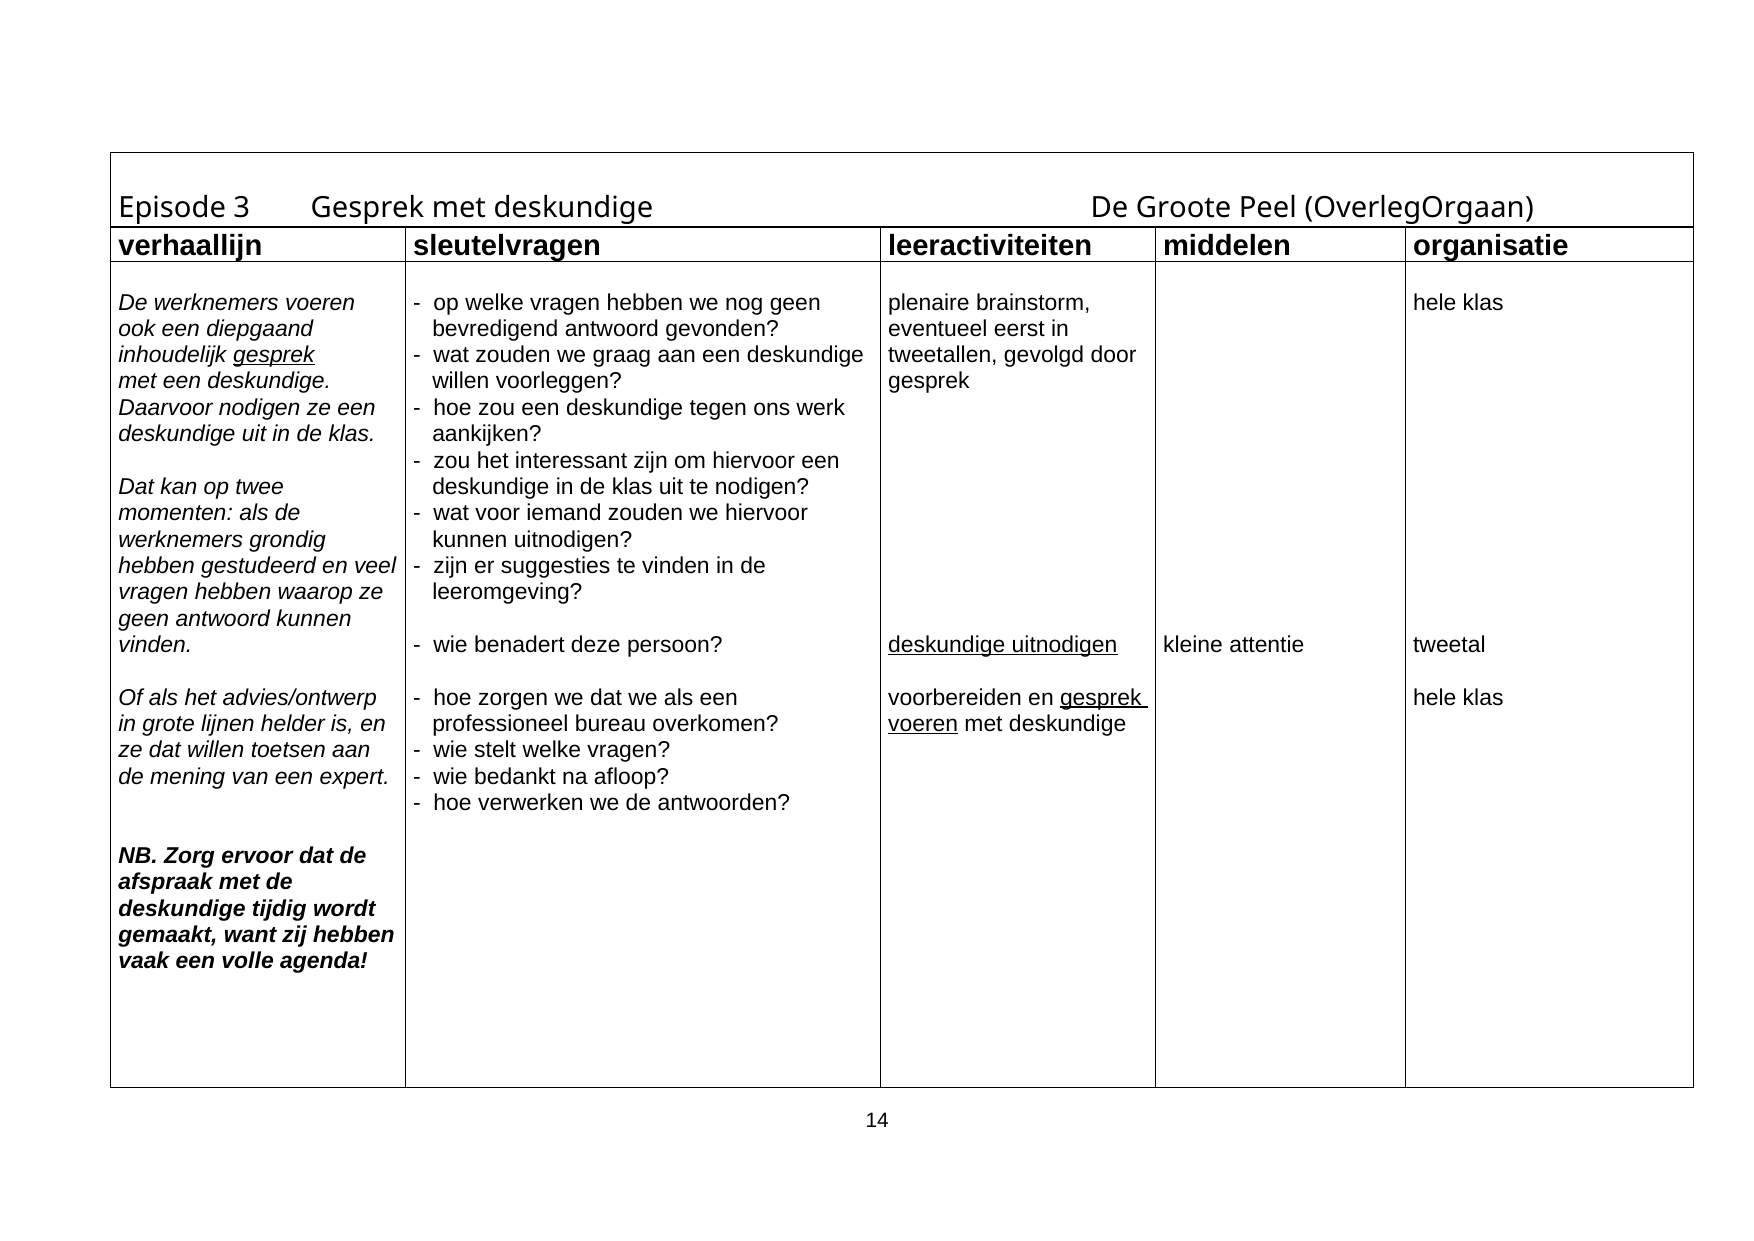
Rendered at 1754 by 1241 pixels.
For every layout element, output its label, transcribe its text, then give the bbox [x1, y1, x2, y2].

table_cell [406, 262, 880, 1087]
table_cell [881, 262, 1155, 1087]
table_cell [1406, 262, 1693, 1087]
table_cell verhaallijn [111, 228, 405, 261]
table_cell organisatie [1406, 228, 1693, 261]
table_header Episode 3 Gesprek met deskundige De Groote Peel (OverlegOrgaan) [111, 153, 1693, 226]
table_cell sleutelvragen [406, 228, 880, 261]
table_cell middelen [1156, 228, 1405, 261]
table_cell leeractiviteiten [881, 228, 1155, 261]
table_cell kleine attentie [1156, 262, 1405, 1087]
